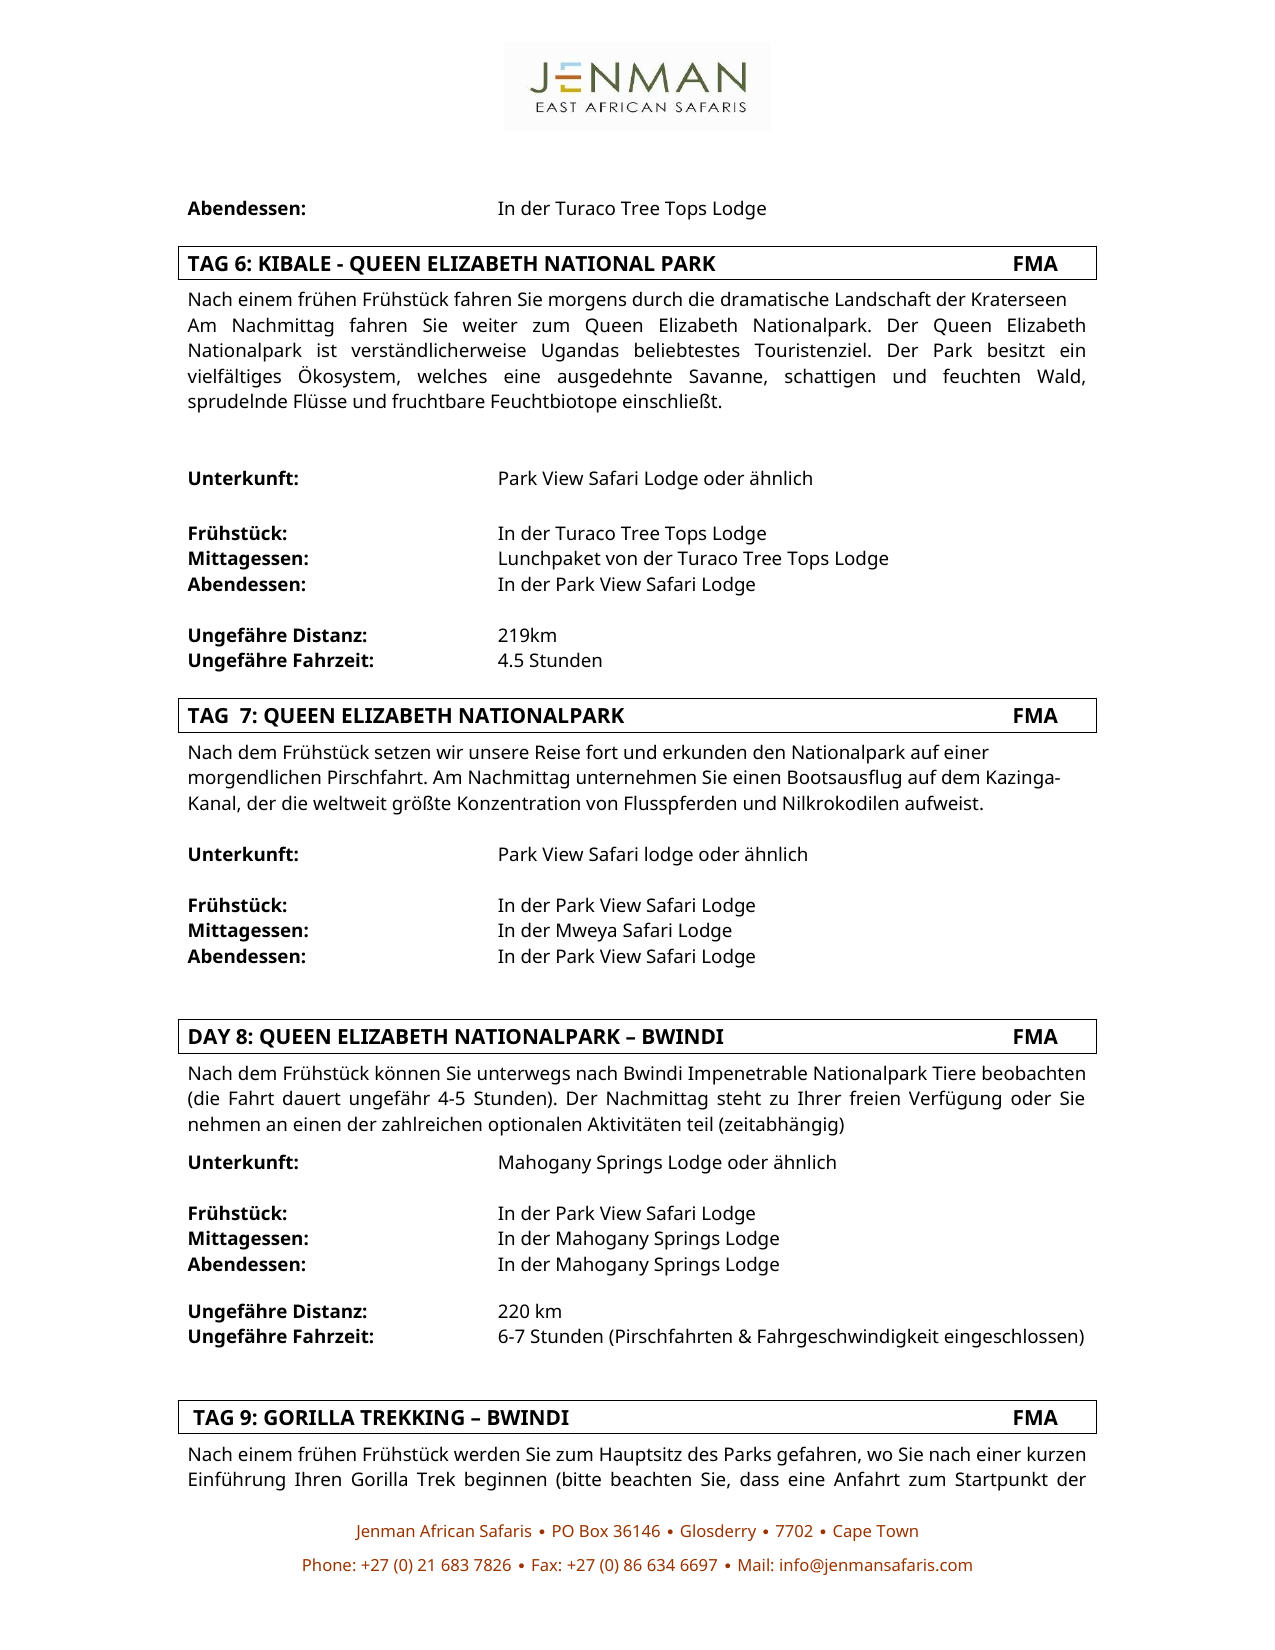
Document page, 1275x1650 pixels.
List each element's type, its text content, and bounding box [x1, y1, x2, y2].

text Mittagessen: In der Mweya Safari Lodge [187, 918, 1087, 943]
text Unterkunft: Park View Safari Lodge oder ähnlich [187, 465, 1087, 491]
text Unterkunft: Park View Safari lodge oder ähnlich [187, 841, 1087, 867]
subtitle TAG 7: QUEEN ELIZABETH NATIONALPARK FMA [179, 699, 1096, 732]
text Frühstück: In der Park View Safari Lodge [187, 1200, 1087, 1226]
text Ungefähre Distanz: 219km [187, 622, 1087, 647]
text Ungefähre Fahrzeit: 6-7 Stunden (Pirschfahrten & Fahrgeschwindigkeit eingeschlossen) [187, 1324, 1087, 1349]
text Ungefähre Fahrzeit: 4.5 Stunden [187, 647, 1087, 673]
text Mittagessen: Lunchpaket von der Turaco Tree Tops Lodge [187, 545, 1087, 571]
subtitle DAY 8: QUEEN ELIZABETH NATIONALPARK – BWINDI FMA [179, 1020, 1096, 1053]
text Frühstück: In der Park View Safari Lodge [187, 892, 1087, 918]
text Unterkunft: Mahogany Springs Lodge oder ähnlich [187, 1149, 1087, 1175]
text Abendessen: In der Mahogany Springs Lodge [187, 1251, 1087, 1277]
text Frühstück: In der Turaco Tree Tops Lodge [187, 520, 1087, 545]
picture [504, 42, 772, 131]
text Abendessen: In der Park View Safari Lodge [187, 571, 1087, 596]
subtitle TAG 9: GORILLA TREKKING – BWINDI FMA [179, 1401, 1096, 1433]
text Nach einem frühen Frühstück fahren Sie morgens durch die dramatische Landschaft der Kraterseen [187, 286, 1087, 312]
text Ungefähre Distanz: 220 km [187, 1298, 1087, 1324]
subtitle Nach dem Frühstück können Sie unterwegs nach Bwindi Impenetrable Nationalpark Tiere beobachten (die Fahrt dauert ungefähr 4-5 Stunden). Der Nachmittag steht zu Ihrer freien Verfügung oder Sie nehmen an einen der zahlreichen optionalen Aktivitäten teil (zeitabhängig) [187, 1060, 1087, 1137]
text Abendessen: In der Turaco Tree Tops Lodge [187, 195, 1087, 221]
text Abendessen: In der Park View Safari Lodge [187, 943, 1087, 969]
text Nach dem Frühstück setzen wir unsere Reise fort und erkunden den Nationalpark auf einer morgendlichen Pirschfahrt. Am Nachmittag unternehmen Sie einen Bootsausflug auf dem Kazinga-Kanal, der die weltweit größte Konzentration von Flusspferden und Nilkrokodilen aufweist. [187, 739, 1087, 816]
text Mittagessen: In der Mahogany Springs Lodge [187, 1226, 1087, 1251]
text Am Nachmittag fahren Sie weiter zum Queen Elizabeth Nationalpark. Der Queen Elizabeth Nationalpark ist verständlicherweise Ugandas beliebtestes Touristenziel. Der Park besitzt ein vielfältiges Ökosystem, welches eine ausgedehnte Savanne, schattigen und feuchten Wald, sprudelnde Flüsse und fruchtbare Feuchtbiotope einschließt. [187, 312, 1087, 414]
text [187, 1441, 1087, 1492]
subtitle TAG 6: KIBALE - QUEEN ELIZABETH NATIONAL PARK FMA [179, 247, 1096, 279]
